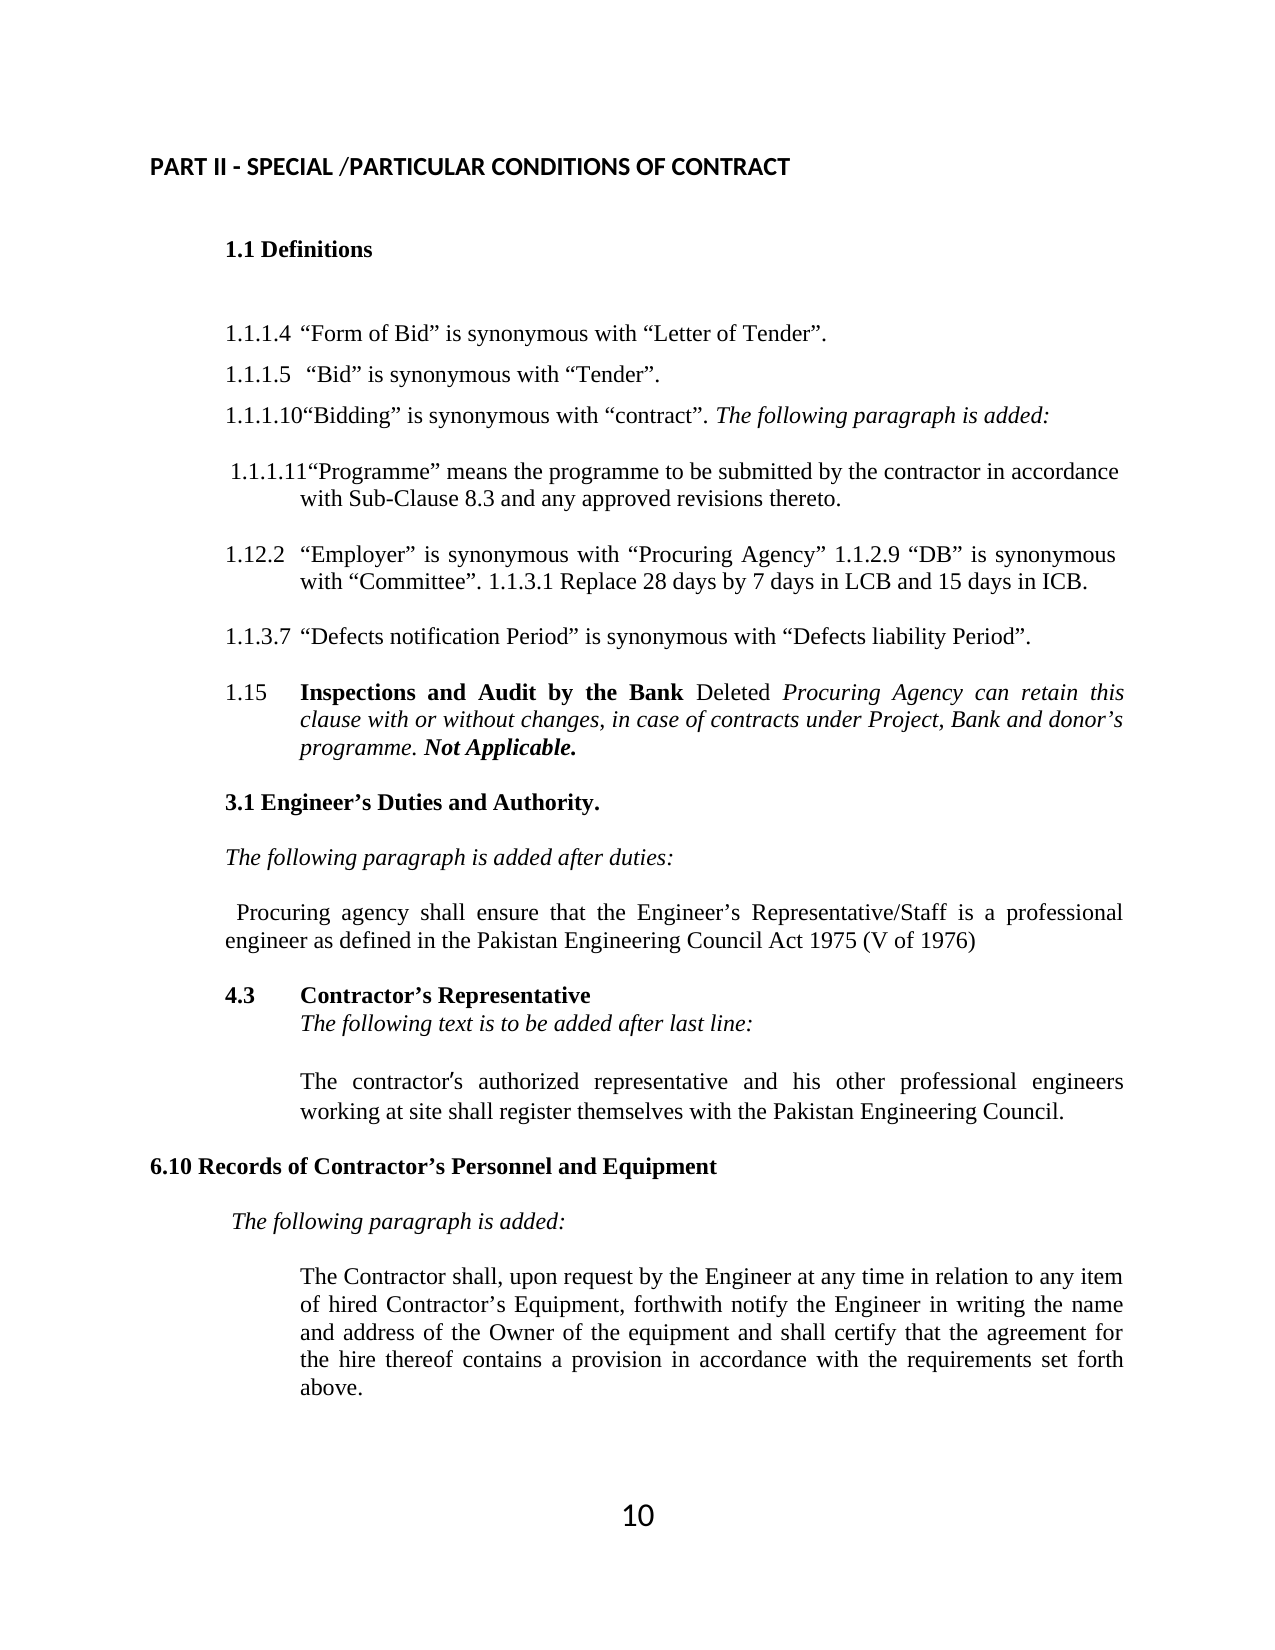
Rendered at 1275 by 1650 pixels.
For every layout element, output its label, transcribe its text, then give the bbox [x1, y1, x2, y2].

text 1.1.1.10“Bidding” is synonymous with “contract”. The following paragraph is added: [225, 402, 1125, 429]
text 3.1 Engineer’s Duties and Authority. [225, 788, 1125, 816]
text The contractor’s authorized representative and his other professional engineers working at site shall register themselves with the Pakistan Engineering Council. [300, 1064, 1125, 1124]
text The following paragraph is added: [150, 1207, 1125, 1235]
text The following paragraph is added after duties: [225, 843, 1125, 871]
text 6.10 Records of Contractor’s Personnel and Equipment [150, 1152, 1125, 1179]
text 4.3 Contractor’s Representative [225, 981, 1125, 1009]
text 1.15 Inspections and Audit by the Bank Deleted Procuring Agency can retain this clause with or without changes, in case of contracts under Project, Bank and donor’s programme. Not Applicable. [225, 678, 1125, 760]
text 1.1.3.7 “Defects notification Period” is synonymous with “Defects liability Period”. [225, 622, 1125, 650]
text PART II - SPECIAL /PARTICULAR CONDITIONS OF CONTRACT [150, 150, 1125, 182]
text 1.1.1.11“Programme” means the programme to be submitted by the contractor in accordance with Sub-Clause 8.3 and any approved revisions thereto. [230, 457, 1125, 512]
text 1.1.1.4 “Form of Bid” is synonymous with “Letter of Tender”. [150, 319, 1125, 346]
text 1.1 Definitions [150, 235, 1125, 262]
text Procuring agency shall ensure that the Engineer’s Representative/Staff is a professional engineer as defined in the Pakistan Engineering Council Act 1975 (V of 1976) [225, 898, 1125, 954]
text The Contractor shall, upon request by the Engineer at any time in relation to any item of hired Contractor’s Equipment, forthwith notify the Engineer in writing the name and address of the Owner of the equipment and shall certify that the agreement for the hire thereof contains a provision in accordance with the requirements set forth above. [300, 1262, 1125, 1400]
text 1.12.2 “Employer” is synonymous with “Procuring Agency” 1.1.2.9 “DB” is synonymous with “Committee”. 1.1.3.1 Replace 28 days by 7 days in LCB and 15 days in ICB. [225, 539, 1125, 595]
text The following text is to be added after last line: [225, 1009, 1125, 1036]
text 1.1.1.5 “Bid” is synonymous with “Tender”. [150, 360, 1125, 388]
